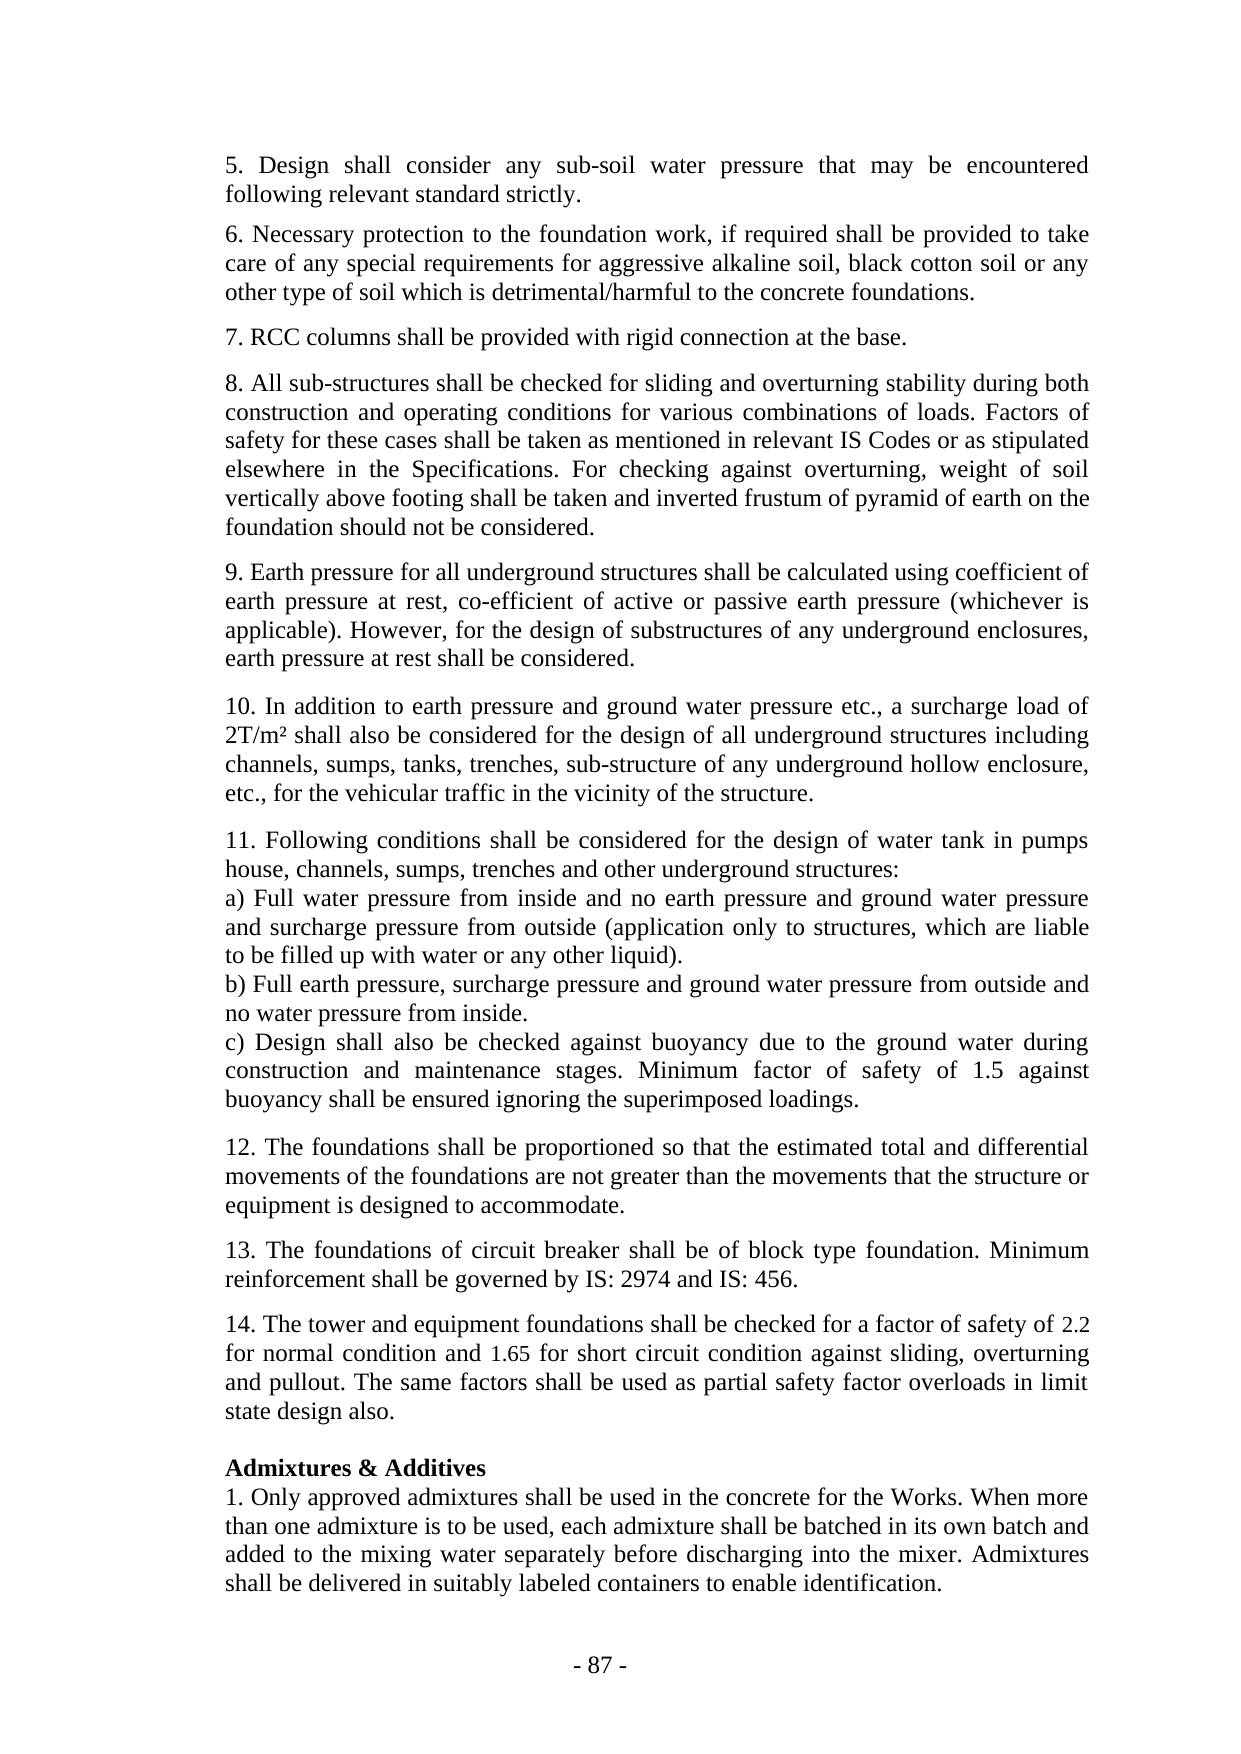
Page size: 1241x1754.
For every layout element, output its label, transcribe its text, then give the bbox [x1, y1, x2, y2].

text Admixtures & Additives [150, 1453, 1090, 1482]
text 10. In addition to earth pressure and ground water pressure etc., a surcharge load of 2T/m² shall also be considered for the design of all underground structures including channels, sumps, tanks, trenches, sub-structure of any underground hollow enclosure, etc., for the vehicular traffic in the vicinity of the structure. [225, 691, 1090, 806]
text a) Full water pressure from inside and no earth pressure and ground water pressure and surcharge pressure from outside (application only to structures, which are liable to be filled up with water or any other liquid). [225, 883, 1090, 969]
text 9. Earth pressure for all underground structures shall be calculated using coefficient of earth pressure at rest, co-efficient of active or passive earth pressure (whichever is applicable). However, for the design of substructures of any underground enclosures, earth pressure at rest shall be considered. [225, 557, 1090, 672]
text 6. Necessary protection to the foundation work, if required shall be provided to take care of any special requirements for aggressive alkaline soil, black cotton soil or any other type of soil which is detrimental/harmful to the concrete foundations. [225, 219, 1090, 306]
text 7. RCC columns shall be provided with rigid connection at the base. [150, 322, 1090, 351]
text 14. The tower and equipment foundations shall be checked for a factor of safety of 2.2 for normal condition and 1.65 for short circuit condition against sliding, overturning and pullout. The same factors shall be used as partial safety factor overloads in limit state design also. [225, 1309, 1090, 1424]
text 11. Following conditions shall be considered for the design of water tank in pumps house, channels, sumps, trenches and other underground structures: [225, 826, 1090, 883]
text 5. Design shall consider any sub-soil water pressure that may be encountered following relevant standard strictly. [225, 150, 1090, 207]
text c) Design shall also be checked against buoyancy due to the ground water during construction and maintenance stages. Minimum factor of safety of 1.5 against buoyancy shall be ensured ignoring the superimposed loadings. [225, 1027, 1090, 1113]
text 8. All sub-structures shall be checked for sliding and overturning stability during both construction and operating conditions for various combinations of loads. Factors of safety for these cases shall be taken as mentioned in relevant IS Codes or as stipulated elsewhere in the Specifications. For checking against overturning, weight of soil vertically above footing shall be taken and inverted frustum of pyramid of earth on the foundation should not be considered. [225, 368, 1090, 541]
text 13. The foundations of circuit breaker shall be of block type foundation. Minimum reinforcement shall be governed by IS: 2974 and IS: 456. [225, 1235, 1090, 1293]
text 12. The foundations shall be proportioned so that the estimated total and differential movements of the foundations are not greater than the movements that the structure or equipment is designed to accommodate. [225, 1132, 1090, 1218]
text b) Full earth pressure, surcharge pressure and ground water pressure from outside and no water pressure from inside. [225, 969, 1090, 1027]
text 1. Only approved admixtures shall be used in the concrete for the Works. When more than one admixture is to be used, each admixture shall be batched in its own batch and added to the mixing water separately before discharging into the mixer. Admixtures shall be delivered in suitably labeled containers to enable identification. [225, 1482, 1090, 1597]
